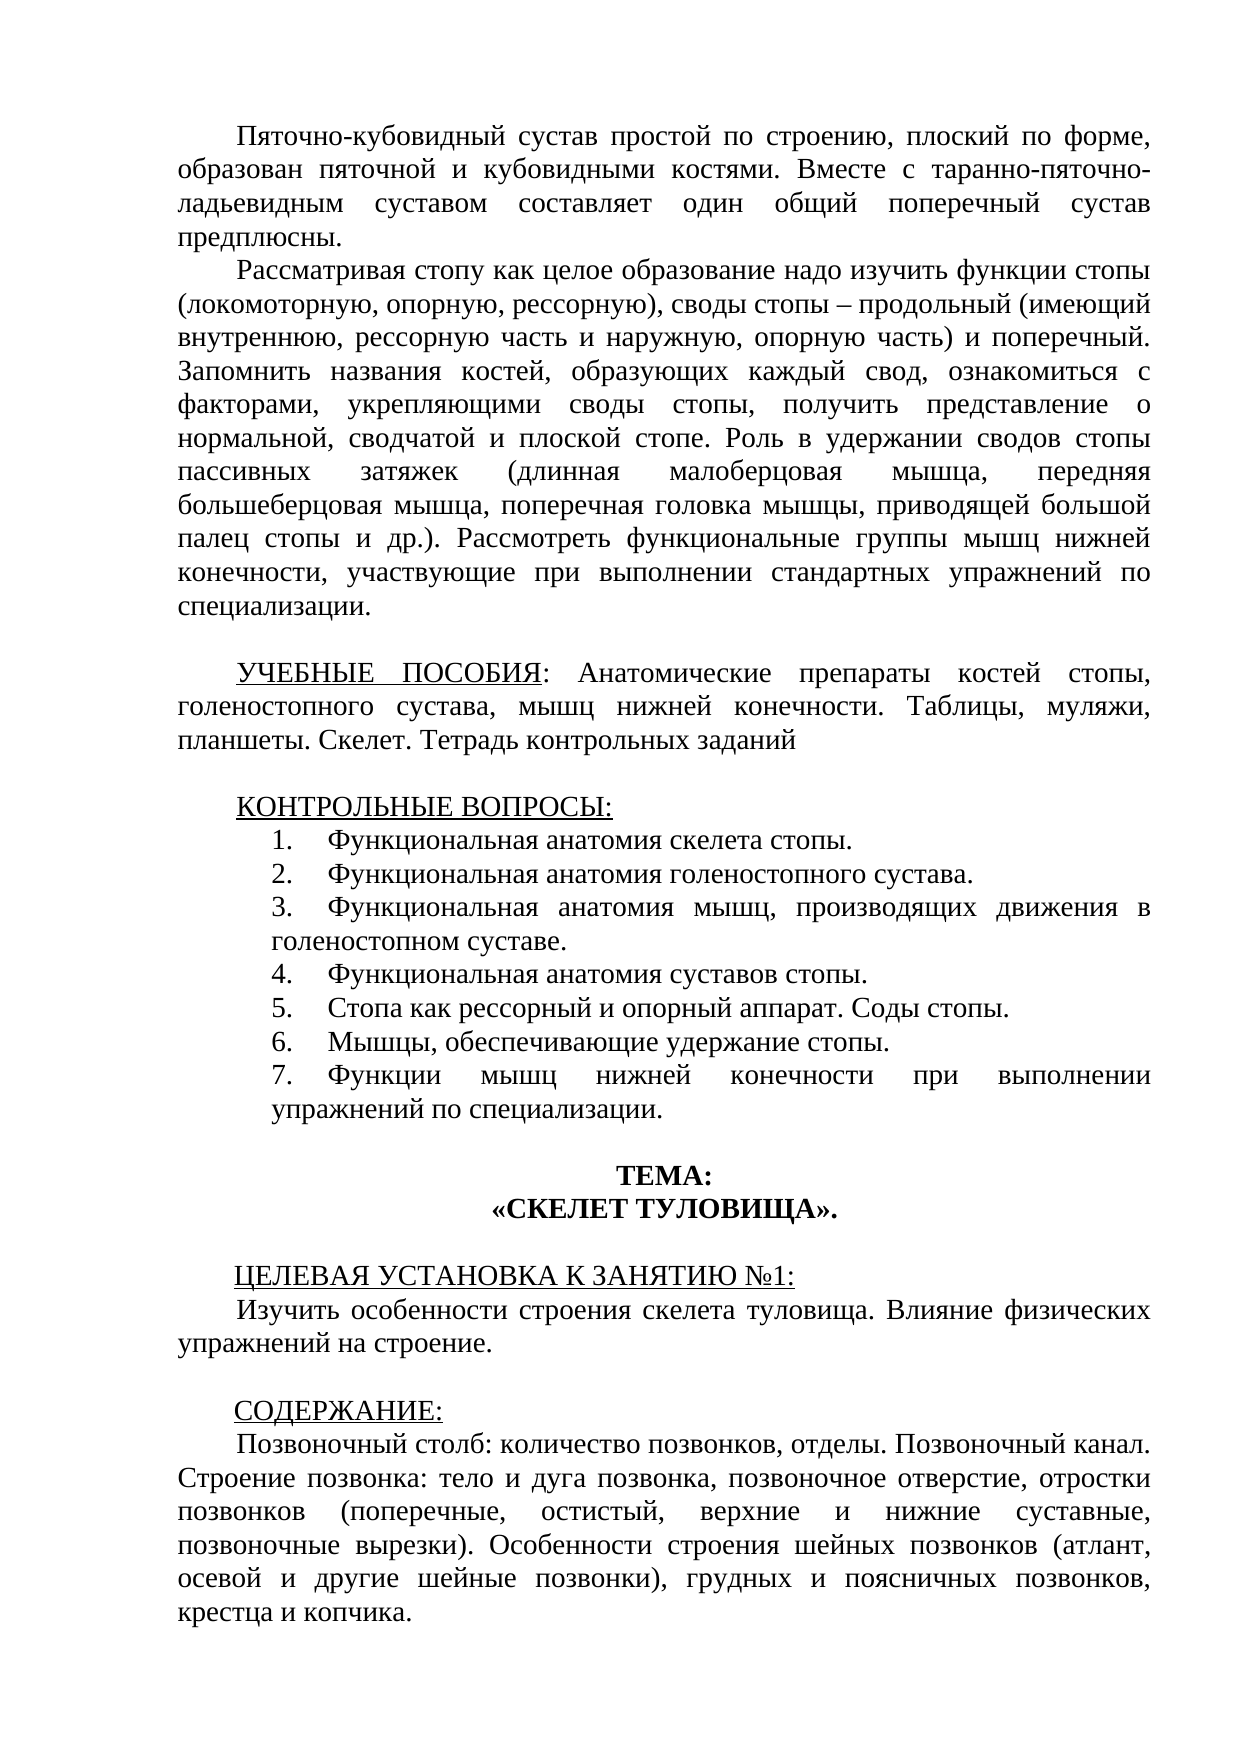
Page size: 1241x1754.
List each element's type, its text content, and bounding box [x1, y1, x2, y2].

text СОДЕРЖАНИЕ: [177, 1393, 1152, 1426]
text ЦЕЛЕВАЯ УСТАНОВКА К ЗАНЯТИЮ №1: [177, 1258, 1152, 1292]
text Позвоночный столб: количество позвонков, отделы. Позвоночный канал. Строение позвонка: тело и дуга позвонка, позвоночное отверстие, отростки позвонков (поперечные, остистый, верхние и нижние суставные, позвоночные вырезки). Особенности строения шейных позвонков (атлант, осевой и другие шейные позвонки), грудных и поясничных позвонков, крестца и копчика. [177, 1426, 1152, 1627]
list Мышцы, обеспечивающие удержание стопы. [271, 1024, 1152, 1057]
list Функциональная анатомия мышц, производящих движения в голеностопном суставе. [271, 889, 1152, 957]
list Функции мышц нижней конечности при выполнении упражнений по специализации. [271, 1057, 1152, 1124]
text «СКЕЛЕТ ТУЛОВИЩА». [177, 1191, 1152, 1225]
list Функциональная анатомия голеностопного сустава. [271, 856, 1152, 889]
list Функциональная анатомия суставов стопы. [271, 957, 1152, 990]
text Изучить особенности строения скелета туловища. Влияние физических упражнений на строение. [177, 1292, 1152, 1359]
text Рассматривая стопу как целое образование надо изучить функции стопы (локомоторную, опорную, рессорную), своды стопы – продольный (имеющий внутреннюю, рессорную часть и наружную, опорную часть) и поперечный. Запомнить названия костей, образующих каждый свод, ознакомиться с факторами, укрепляющими своды стопы, получить представление о нормальной, сводчатой и плоской стопе. Роль в удержании сводов стопы пассивных затяжек (длинная малоберцовая мышца, передняя большеберцовая мышца, поперечная головка мышцы, приводящей большой палец стопы и др.). Рассмотреть функциональные группы мышц нижней конечности, участвующие при выполнении стандартных упражнений по специализации. [177, 252, 1152, 621]
text КОНТРОЛЬНЫЕ ВОПРОСЫ: [177, 789, 1152, 822]
list Стопа как рессорный и опорный аппарат. Соды стопы. [271, 990, 1152, 1024]
text ТЕМА: [177, 1158, 1152, 1191]
text УЧЕБНЫЕ ПОСОБИЯ: Анатомические препараты костей стопы, голеностопного сустава, мышц нижней конечности. Таблицы, муляжи, планшеты. Скелет. Тетрадь контрольных заданий [177, 655, 1152, 755]
list Функциональная анатомия скелета стопы. [271, 822, 1152, 856]
text Пяточно-кубовидный сустав простой по строению, плоский по форме, образован пяточной и кубовидными костями. Вместе с таранно-пяточно-ладьевидным суставом составляет один общий поперечный сустав предплюсны. [177, 118, 1152, 252]
